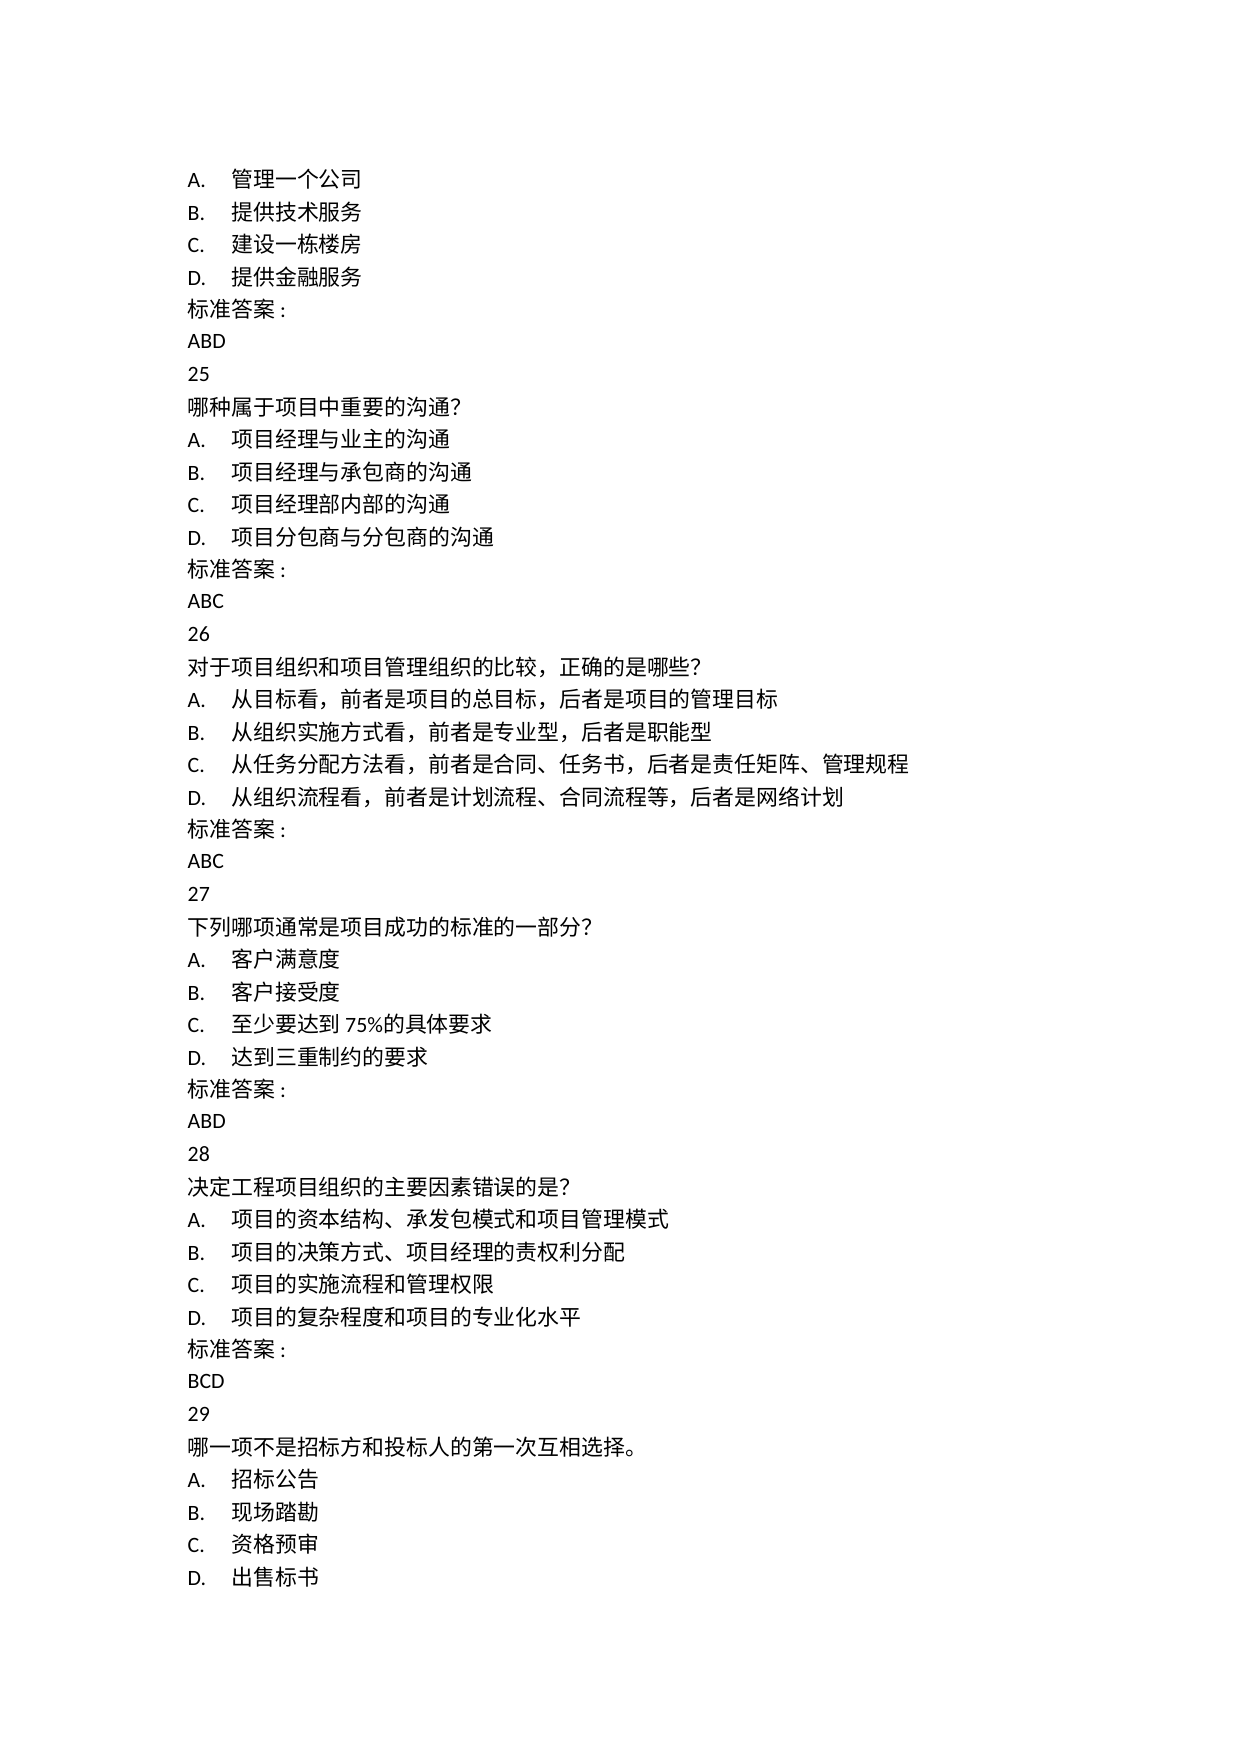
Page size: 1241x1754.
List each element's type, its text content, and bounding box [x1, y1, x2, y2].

text D. 从组织流程看，前者是计划流程、合同流程等，后者是网络计划 [187, 779, 1053, 812]
text 标准答案 : [187, 1332, 1053, 1364]
text C. 项目的实施流程和管理权限 [187, 1267, 1053, 1299]
text C. 项目经理部内部的沟通 [187, 487, 1053, 519]
text B. 项目的决策方式、项目经理的责权利分配 [187, 1234, 1053, 1267]
text 哪一项不是招标方和投标人的第一次互相选择。 [187, 1429, 1053, 1462]
text B. 现场踏勘 [187, 1494, 1053, 1527]
text ABD [187, 324, 1053, 357]
text BCD [187, 1364, 1053, 1397]
text 标准答案 : [187, 1072, 1053, 1104]
text 标准答案 : [187, 812, 1053, 844]
text 29 [187, 1397, 1053, 1429]
text 哪种属于项目中重要的沟通？ [187, 389, 1053, 422]
text A. 管理一个公司 [187, 162, 1053, 194]
text D. 达到三重制约的要求 [187, 1039, 1053, 1072]
text 对于项目组织和项目管理组织的比较，正确的是哪些？ [187, 649, 1053, 682]
text C. 建设一栋楼房 [187, 227, 1053, 259]
text C. 资格预审 [187, 1527, 1053, 1559]
text 25 [187, 357, 1053, 389]
text 标准答案 : [187, 552, 1053, 584]
text 下列哪项通常是项目成功的标准的一部分？ [187, 909, 1053, 942]
text B. 项目经理与承包商的沟通 [187, 454, 1053, 487]
text 决定工程项目组织的主要因素错误的是？ [187, 1169, 1053, 1202]
text A. 从目标看，前者是项目的总目标，后者是项目的管理目标 [187, 682, 1053, 714]
text C. 从任务分配方法看，前者是合同、任务书，后者是责任矩阵、管理规程 [187, 747, 1053, 779]
text A. 项目经理与业主的沟通 [187, 422, 1053, 454]
text C. 至少要达到75%的具体要求 [187, 1007, 1053, 1039]
text B. 从组织实施方式看，前者是专业型，后者是职能型 [187, 714, 1053, 747]
text B. 提供技术服务 [187, 194, 1053, 227]
text 27 [187, 877, 1053, 909]
text 标准答案 : [187, 292, 1053, 324]
text D. 项目的复杂程度和项目的专业化水平 [187, 1299, 1053, 1332]
text ABC [187, 844, 1053, 877]
text 28 [187, 1137, 1053, 1169]
text ABD [187, 1104, 1053, 1137]
text D. 项目分包商与分包商的沟通 [187, 519, 1053, 552]
text A. 客户满意度 [187, 942, 1053, 974]
text A. 项目的资本结构、承发包模式和项目管理模式 [187, 1202, 1053, 1234]
text D. 提供金融服务 [187, 259, 1053, 292]
text B. 客户接受度 [187, 974, 1053, 1007]
text 26 [187, 617, 1053, 649]
text ABC [187, 584, 1053, 617]
text A. 招标公告 [187, 1462, 1053, 1494]
text D. 出售标书 [187, 1559, 1053, 1592]
